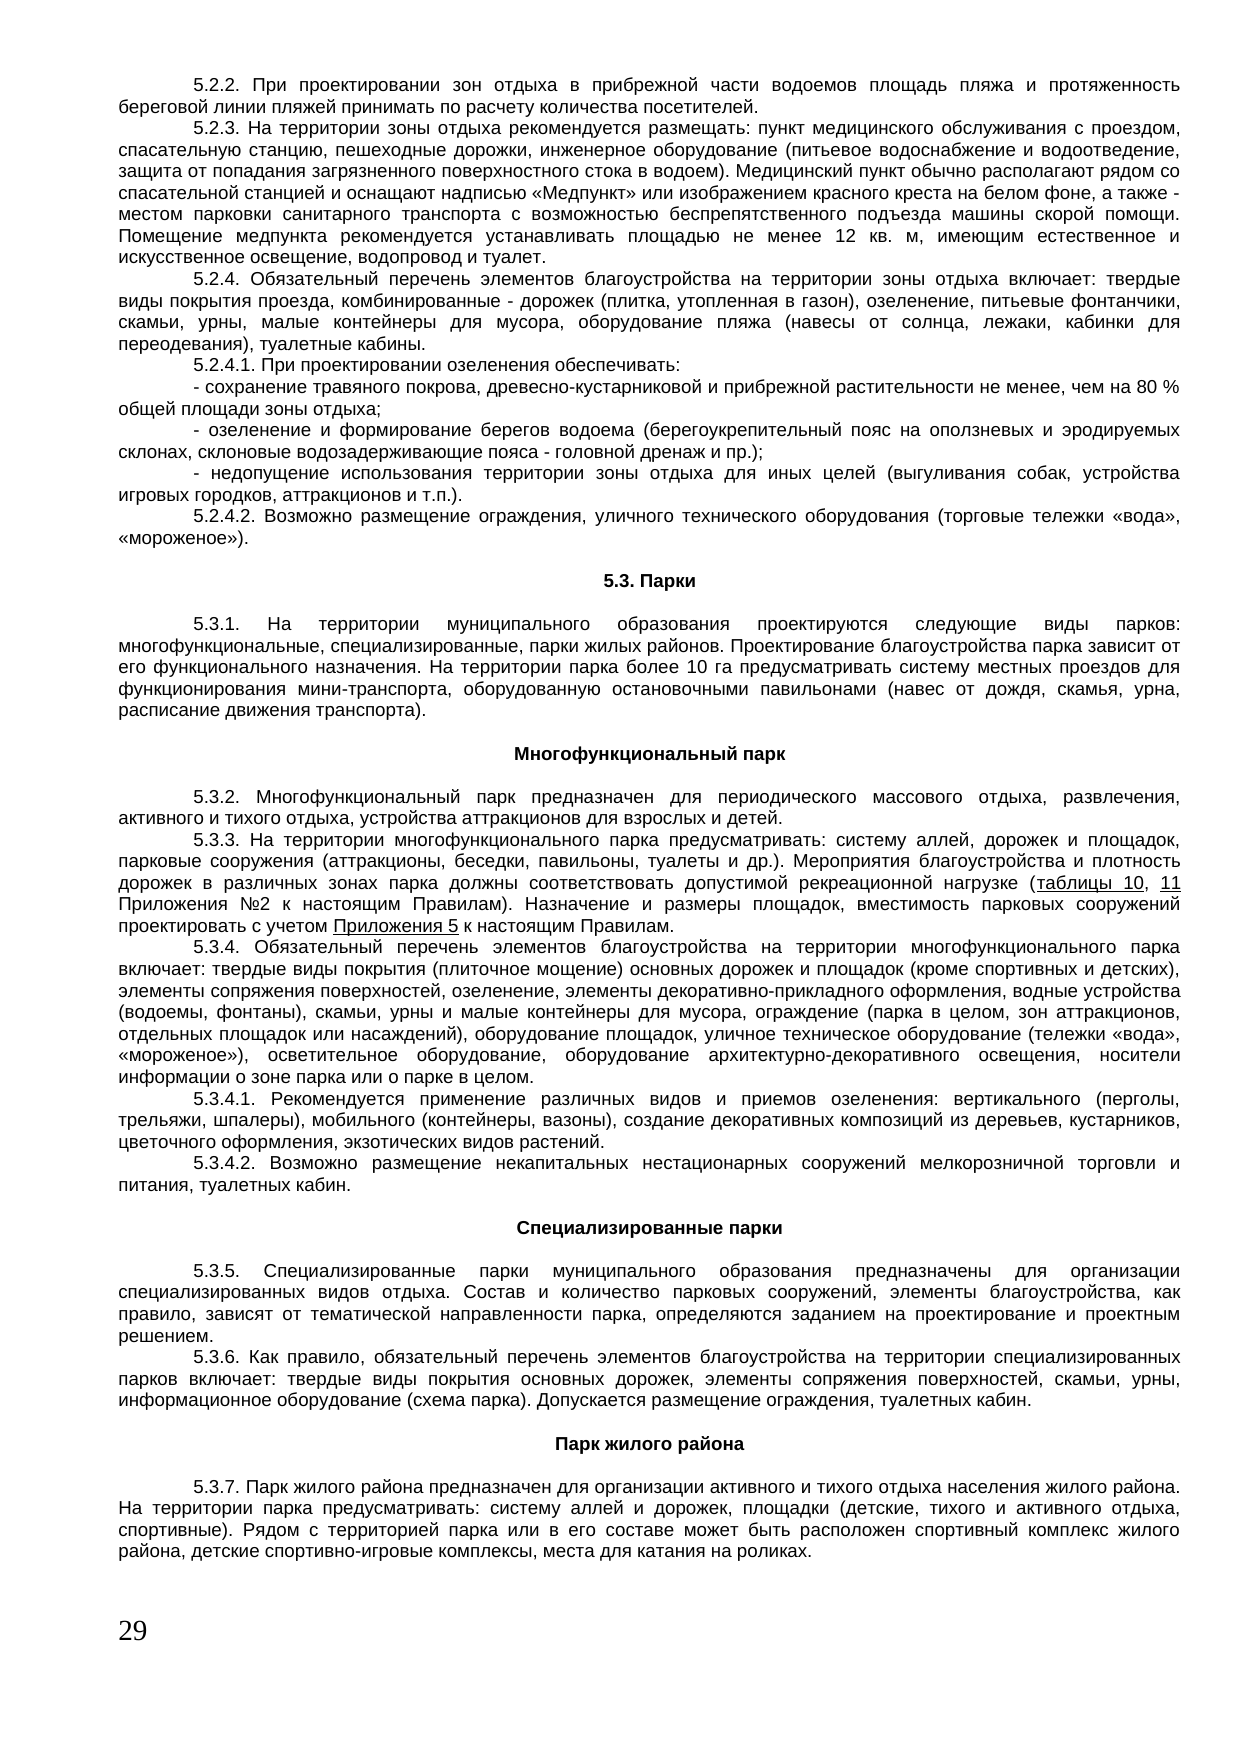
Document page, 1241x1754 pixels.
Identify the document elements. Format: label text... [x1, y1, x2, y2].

text Парк жилого района [118, 1432, 1181, 1454]
text 5.2.2. При проектировании зон отдыха в прибрежной части водоемов площадь пляжа и протяженность береговой линии пляжей принимать по расчету количества посетителей. [118, 74, 1181, 117]
text Специализированные парки [118, 1217, 1181, 1238]
text - озеленение и формирование берегов водоема (берегоукрепительный пояс на оползневых и эродируемых склонах, склоновые водозадерживающие пояса - головной дренаж и пр.); [118, 419, 1181, 462]
text 5.3.1. На территории муниципального образования проектируются следующие виды парков: многофункциональные, специализированные, парки жилых районов. Проектирование благоустройства парка зависит от его функционального назначения. На территории парка более 10 га предусматривать систему местных проездов для функционирования мини-транспорта, оборудованную остановочными павильонами (навес от дождя, скамья, урна, расписание движения транспорта). [118, 613, 1181, 721]
text Многофункциональный парк [118, 742, 1181, 764]
text 5.3.5. Специализированные парки муниципального образования предназначены для организации специализированных видов отдыха. Состав и количество парковых сооружений, элементы благоустройства, как правило, зависят от тематической направленности парка, определяются заданием на проектирование и проектным решением. [118, 1260, 1181, 1346]
text - недопущение использования территории зоны отдыха для иных целей (выгуливания собак, устройства игровых городков, аттракционов и т.п.). [118, 462, 1181, 505]
text 5.2.4. Обязательный перечень элементов благоустройства на территории зоны отдыха включает: твердые виды покрытия проезда, комбинированные - дорожек (плитка, утопленная в газон), озеленение, питьевые фонтанчики, скамьи, урны, малые контейнеры для мусора, оборудование пляжа (навесы от солнца, лежаки, кабинки для переодевания), туалетные кабины. [118, 268, 1181, 354]
text 5.3.2. Многофункциональный парк предназначен для периодического массового отдыха, развлечения, активного и тихого отдыха, устройства аттракционов для взрослых и детей. [118, 785, 1181, 828]
text 5.3.6. Как правило, обязательный перечень элементов благоустройства на территории специализированных парков включает: твердые виды покрытия основных дорожек, элементы сопряжения поверхностей, скамьи, урны, информационное оборудование (схема парка). Допускается размещение ограждения, туалетных кабин. [118, 1346, 1181, 1411]
text - сохранение травяного покрова, древесно-кустарниковой и прибрежной растительности не менее, чем на 80 % общей площади зоны отдыха; [118, 376, 1181, 419]
text 5.2.4.2. Возможно размещение ограждения, уличного технического оборудования (торговые тележки «вода», «мороженое»). [118, 505, 1181, 548]
text 5.3.3. На территории многофункционального парка предусматривать: систему аллей, дорожек и площадок, парковые сооружения (аттракционы, беседки, павильоны, туалеты и др.). Мероприятия благоустройства и плотность дорожек в различных зонах парка должны соответствовать допустимой рекреационной нагрузке (таблицы 10, 11 Приложения №2 к настоящим Правилам). Назначение и размеры площадок, вместимость парковых сооружений проектировать с учетом Приложения 5 к настоящим Правилам. [118, 828, 1181, 936]
text 5.3.4.2. Возможно размещение некапитальных нестационарных сооружений мелкорозничной торговли и питания, туалетных кабин. [118, 1152, 1181, 1195]
text 5.2.4.1. При проектировании озеленения обеспечивать: [118, 354, 1181, 376]
text 5.3. Парки [118, 570, 1181, 591]
text 5.3.4. Обязательный перечень элементов благоустройства на территории многофункционального парка включает: твердые виды покрытия (плиточное мощение) основных дорожек и площадок (кроме спортивных и детских), элементы сопряжения поверхностей, озеленение, элементы декоративно-прикладного оформления, водные устройства (водоемы, фонтаны), скамьи, урны и малые контейнеры для мусора, ограждение (парка в целом, зон аттракционов, отдельных площадок или насаждений), оборудование площадок, уличное техническое оборудование (тележки «вода», «мороженое»), осветительное оборудование, оборудование архитектурно-декоративного освещения, носители информации о зоне парка или о парке в целом. [118, 936, 1181, 1087]
text 5.3.7. Парк жилого района предназначен для организации активного и тихого отдыха населения жилого района. На территории парка предусматривать: систему аллей и дорожек, площадки (детские, тихого и активного отдыха, спортивные). Рядом с территорией парка или в его составе может быть расположен спортивный комплекс жилого района, детские спортивно-игровые комплексы, места для катания на роликах. [118, 1475, 1181, 1562]
text 5.2.3. На территории зоны отдыха рекомендуется размещать: пункт медицинского обслуживания с проездом, спасательную станцию, пешеходные дорожки, инженерное оборудование (питьевое водоснабжение и водоотведение, защита от попадания загрязненного поверхностного стока в водоем). Медицинский пункт обычно располагают рядом со спасательной станцией и оснащают надписью «Медпункт» или изображением красного креста на белом фоне, а также - местом парковки санитарного транспорта с возможностью беспрепятственного подъезда машины скорой помощи. Помещение медпункта рекомендуется устанавливать площадью не менее 12 кв. м, имеющим естественное и искусственное освещение, водопровод и туалет. [118, 117, 1181, 268]
text 5.3.4.1. Рекомендуется применение различных видов и приемов озеленения: вертикального (перголы, трельяжи, шпалеры), мобильного (контейнеры, вазоны), создание декоративных композиций из деревьев, кустарников, цветочного оформления, экзотических видов растений. [118, 1087, 1181, 1152]
